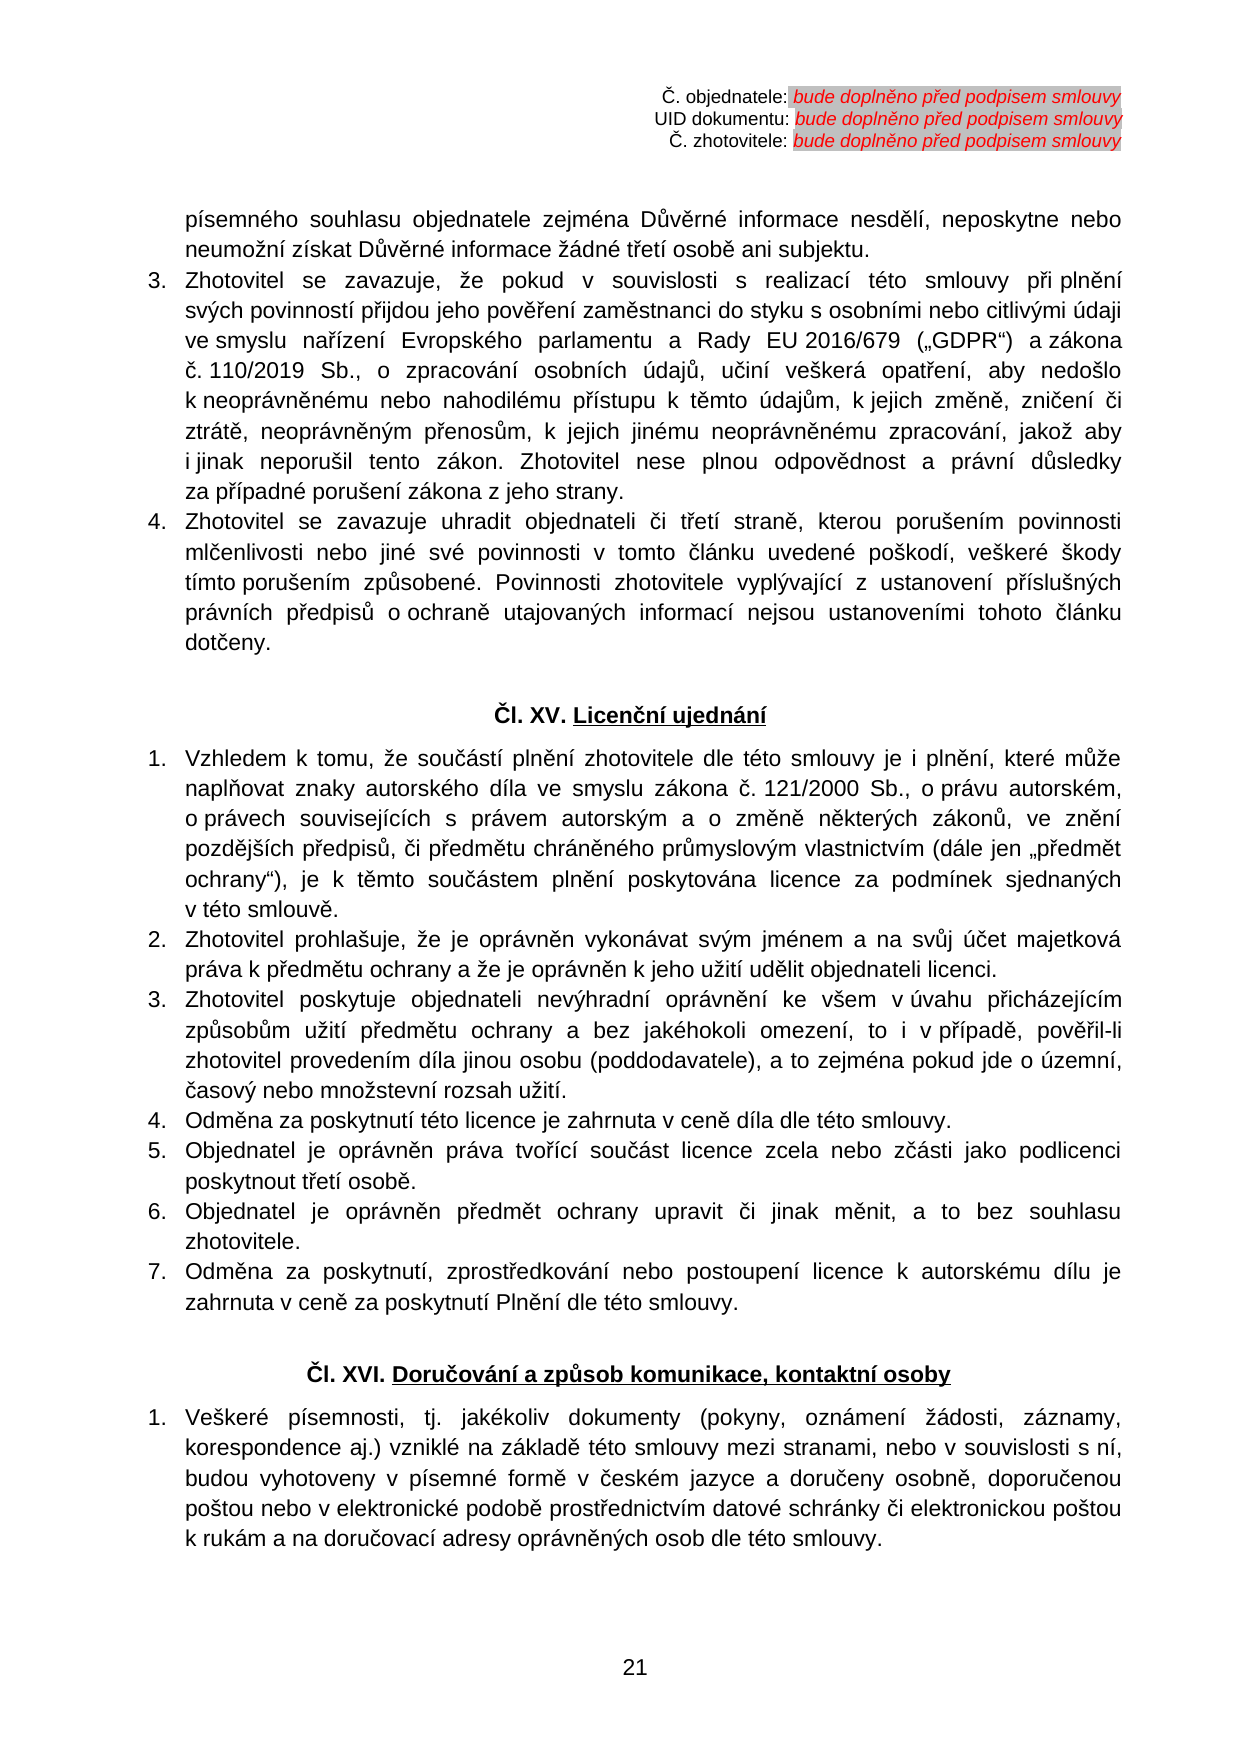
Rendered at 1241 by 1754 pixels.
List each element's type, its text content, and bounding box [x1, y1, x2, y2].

list Zhotovitel prohlašuje, že je oprávněn vykonávat svým jménem a na svůj účet majetková práva k předmětu ochrany a že je oprávněn k jeho užití udělit objednateli licenci. [148, 926, 1122, 982]
list Vzhledem k tomu, že součástí plnění zhotovitele dle této smlouvy je i plnění, které může naplňovat znaky autorského díla ve smyslu zákona č. 121/2000 Sb., o právu autorském, o právech souvisejících s právem autorským a o změně některých zákonů, ve znění pozdějších předpisů, či předmětu chráněného průmyslovým vlastnictvím (dále jen „předmět ochrany“), je k těmto součástem plnění poskytována licence za podmínek sjednaných v této smlouvě. [148, 745, 1122, 922]
list Zhotovitel se zavazuje, že pokud v souvislosti s realizací této smlouvy při plnění svých povinností přijdou jeho pověření zaměstnanci do styku s osobními nebo citlivými údaji ve smyslu nařízení Evropského parlamentu a Rady EU 2016/679 („GDPR“) a zákona č. 110/2019 Sb., o zpracování osobních údajů, učiní veškerá opatření, aby nedošlo k neoprávněnému nebo nahodilému přístupu k těmto údajům, k jejich změně, zničení či ztrátě, neoprávněným přenosům, k jejich jinému neoprávněnému zpracování, jakož aby i jinak neporušil tento zákon. Zhotovitel nese plnou odpovědnost a právní důsledky za případné porušení zákona z jeho strany. [148, 267, 1122, 504]
list Odměna za poskytnutí, zprostředkování nebo postoupení licence k autorskému dílu je zahrnuta v ceně za poskytnutí Plnění dle této smlouvy. [148, 1258, 1122, 1315]
text Licenční ujednání [148, 702, 1122, 728]
list Veškeré písemnosti, tj. jakékoliv dokumenty (pokyny, oznámení žádosti, záznamy, korespondence aj.) vzniklé na základě této smlouvy mezi stranami, nebo v souvislosti s ní, budou vyhotoveny v písemné formě v českém jazyce a doručeny osobně, doporučenou poštou nebo v elektronické podobě prostřednictvím datové schránky či elektronickou poštou k rukám a na doručovací adresy oprávněných osob dle této smlouvy. [148, 1404, 1122, 1551]
list Objednatel je oprávněn předmět ochrany upravit či jinak měnit, a to bez souhlasu zhotovitele. [148, 1198, 1122, 1254]
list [148, 206, 1122, 263]
list Objednatel je oprávněn práva tvořící součást licence zcela nebo zčásti jako podlicenci poskytnout třetí osobě. [148, 1137, 1122, 1194]
list Zhotovitel poskytuje objednateli nevýhradní oprávnění ke všem v úvahu přicházejícím způsobům užití předmětu ochrany a bez jakéhokoli omezení, to i v případě, pověřil-li zhotovitel provedením díla jinou osobu (poddodavatele), a to zejména pokud jde o územní, časový nebo množstevní rozsah užití. [148, 986, 1122, 1103]
list Zhotovitel se zavazuje uhradit objednateli či třetí straně, kterou porušením povinnosti mlčenlivosti nebo jiné své povinnosti v tomto článku uvedené poškodí, veškeré škody tímto porušením způsobené. Povinnosti zhotovitele vyplývající z ustanovení příslušných právních předpisů o ochraně utajovaných informací nejsou ustanoveními tohoto článku dotčeny. [148, 508, 1122, 655]
list Odměna za poskytnutí této licence je zahrnuta v ceně díla dle této smlouvy. [148, 1107, 1122, 1133]
text Doručování a způsob komunikace, kontaktní osoby [148, 1361, 1122, 1388]
